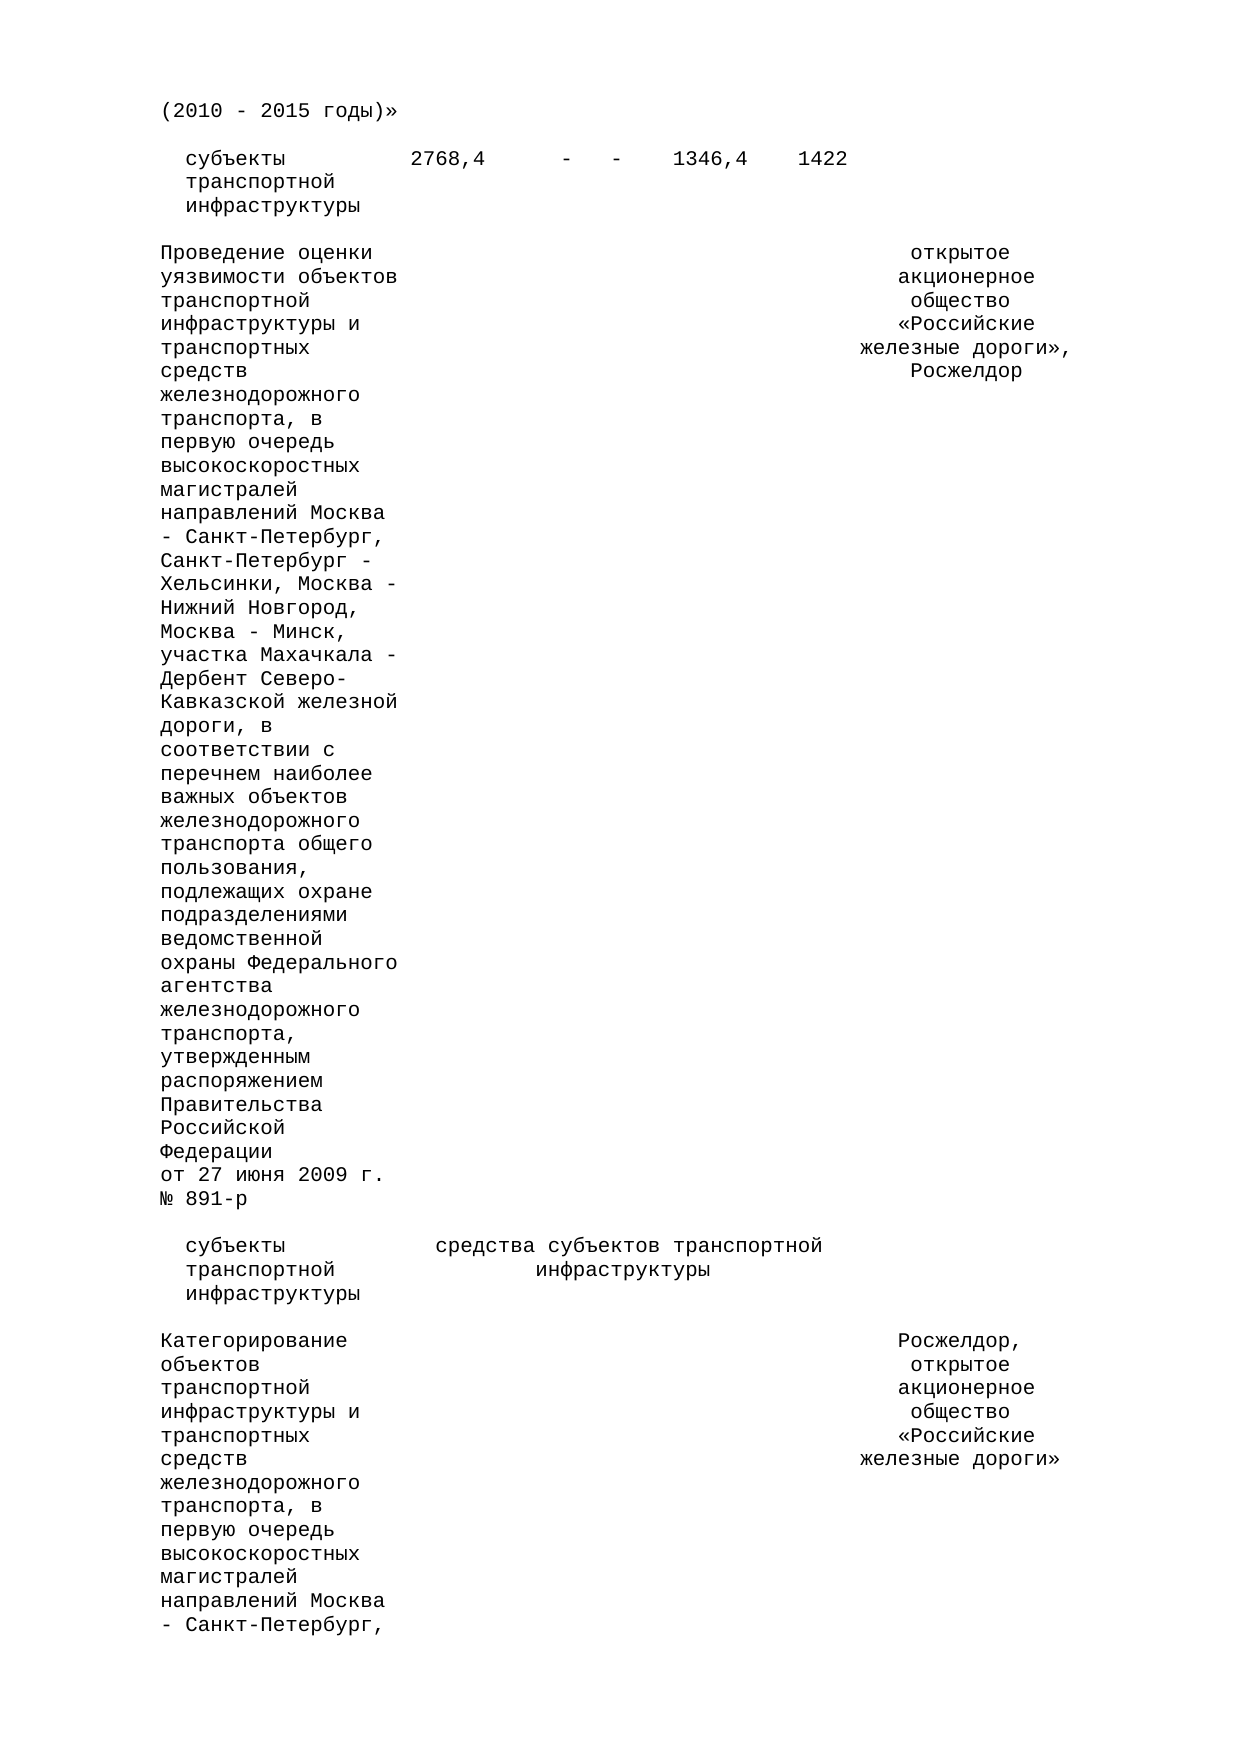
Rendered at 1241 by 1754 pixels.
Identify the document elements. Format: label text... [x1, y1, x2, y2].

text железнодорожного [148, 384, 1181, 408]
text Кавказской железной [148, 692, 1181, 715]
text инфраструктуры и «Российские [148, 313, 1181, 337]
text железнодорожного [148, 999, 1181, 1023]
text магистралей [148, 1566, 1181, 1590]
text утвержденным [148, 1046, 1181, 1070]
text высокоскоростных [148, 455, 1181, 479]
text Проведение оценки открытое [148, 242, 1181, 266]
text участка Махачкала - [148, 644, 1181, 668]
text транспортной инфраструктуры [148, 1259, 1181, 1283]
text транспортной [148, 171, 1181, 195]
text важных объектов [148, 786, 1181, 810]
text инфраструктуры [148, 195, 1181, 219]
text агентства [148, 975, 1181, 999]
text Нижний Новгород, [148, 597, 1181, 621]
text первую очередь [148, 1519, 1181, 1543]
text охраны Федерального [148, 952, 1181, 975]
text Правительства [148, 1093, 1181, 1117]
text соответствии с [148, 739, 1181, 762]
text - Санкт-Петербург, [148, 526, 1181, 550]
text транспорта общего [148, 833, 1181, 857]
text Категорирование Росжелдор, [148, 1330, 1181, 1354]
text объектов открытое [148, 1354, 1181, 1377]
text Российской [148, 1117, 1181, 1141]
text подразделениями [148, 904, 1181, 928]
text направлений Москва [148, 1590, 1181, 1614]
text - Санкт-Петербург, [148, 1614, 1181, 1637]
text транспортных «Российские [148, 1424, 1181, 1448]
text Дербент Северо- [148, 668, 1181, 692]
text субъекты 2768,4 - - 1346,4 1422 [148, 148, 1181, 171]
text (2010 - 2015 годы)» [148, 100, 1181, 124]
text пользования, [148, 857, 1181, 881]
text средств Росжелдор [148, 361, 1181, 384]
text инфраструктуры [148, 1283, 1181, 1306]
text направлений Москва [148, 502, 1181, 526]
text распоряжением [148, 1070, 1181, 1093]
text субъекты средства субъектов транспортной [148, 1235, 1181, 1259]
text железнодорожного [148, 1472, 1181, 1496]
text первую очередь [148, 431, 1181, 455]
text Москва - Минск, [148, 621, 1181, 644]
text транспортной акционерное [148, 1377, 1181, 1401]
text транспортной общество [148, 289, 1181, 313]
text дороги, в [148, 715, 1181, 739]
text Федерации [148, 1141, 1181, 1164]
text уязвимости объектов акционерное [148, 266, 1181, 289]
text ведомственной [148, 928, 1181, 952]
text средств железные дороги» [148, 1448, 1181, 1472]
text транспорта, [148, 1023, 1181, 1046]
text инфраструктуры и общество [148, 1401, 1181, 1424]
text железнодорожного [148, 810, 1181, 833]
text Санкт-Петербург - [148, 550, 1181, 573]
text подлежащих охране [148, 881, 1181, 904]
text высокоскоростных [148, 1543, 1181, 1566]
text № 891-р [148, 1188, 1181, 1212]
text транспорта, в [148, 408, 1181, 431]
text транспортных железные дороги», [148, 337, 1181, 361]
text перечнем наиболее [148, 762, 1181, 786]
text от 27 июня 2009 г. [148, 1164, 1181, 1188]
text Хельсинки, Москва - [148, 573, 1181, 597]
text транспорта, в [148, 1496, 1181, 1519]
text магистралей [148, 479, 1181, 502]
